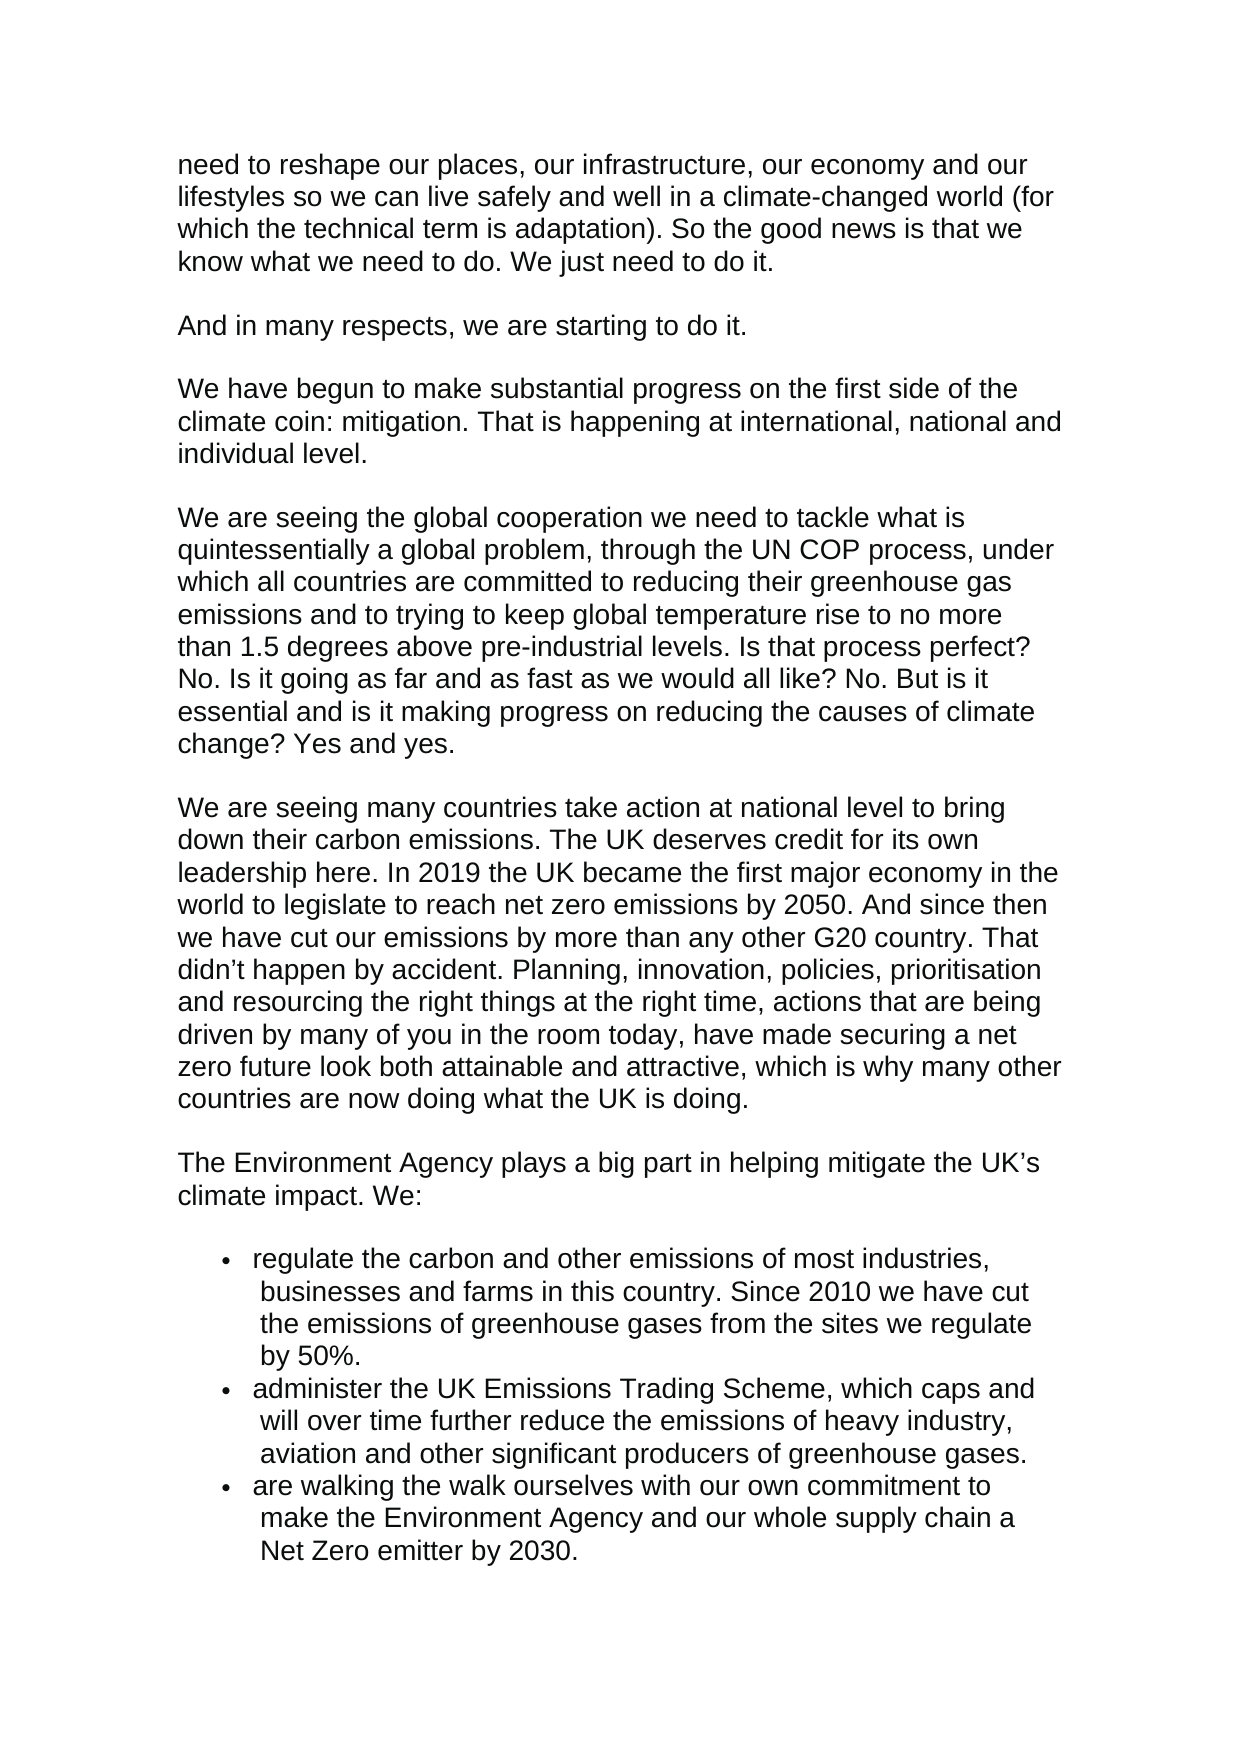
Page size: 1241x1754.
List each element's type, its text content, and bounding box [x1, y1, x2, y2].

list regulate the carbon and other emissions of most industries, businesses and farms in this country. Since 2010 we have cut the emissions of greenhouse gases from the sites we regulate by 50%. [222, 1242, 1063, 1372]
list administer the UK Emissions Trading Scheme, which caps and will over time further reduce the emissions of heavy industry, aviation and other significant producers of greenhouse gases. [222, 1372, 1063, 1469]
text The Environment Agency plays a big part in helping mitigate the UK’s climate impact. We: [177, 1146, 1063, 1211]
text We are seeing many countries take action at national level to bring down their carbon emissions. The UK deserves credit for its own leadership here. In 2019 the UK became the first major economy in the world to legislate to reach net zero emissions by 2050. And since then we have cut our emissions by more than any other G20 country. That didn’t happen by accident. Planning, innovation, policies, prioritisation and resourcing the right things at the right time, actions that are being driven by many of you in the room today, have made securing a net zero future look both attainable and attractive, which is why many other countries are now doing what the UK is doing. [177, 791, 1063, 1115]
list are walking the walk ourselves with our own commitment to make the Environment Agency and our whole supply chain a Net Zero emitter by 2030. [222, 1469, 1063, 1566]
text We are seeing the global cooperation we need to tackle what is quintessentially a global problem, through the UN COP process, under which all countries are committed to reducing their greenhouse gas emissions and to trying to keep global temperature rise to no more than 1.5 degrees above pre-industrial levels. Is that process perfect? No. Is it going as far and as fast as we would all like? No. But is it essential and is it making progress on reducing the causes of climate change? Yes and yes. [177, 501, 1063, 760]
text And in many respects, we are starting to do it. [177, 308, 1063, 341]
text We have begun to make substantial progress on the first side of the climate coin: mitigation. That is happening at international, national and individual level. [177, 372, 1063, 469]
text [177, 148, 1063, 277]
